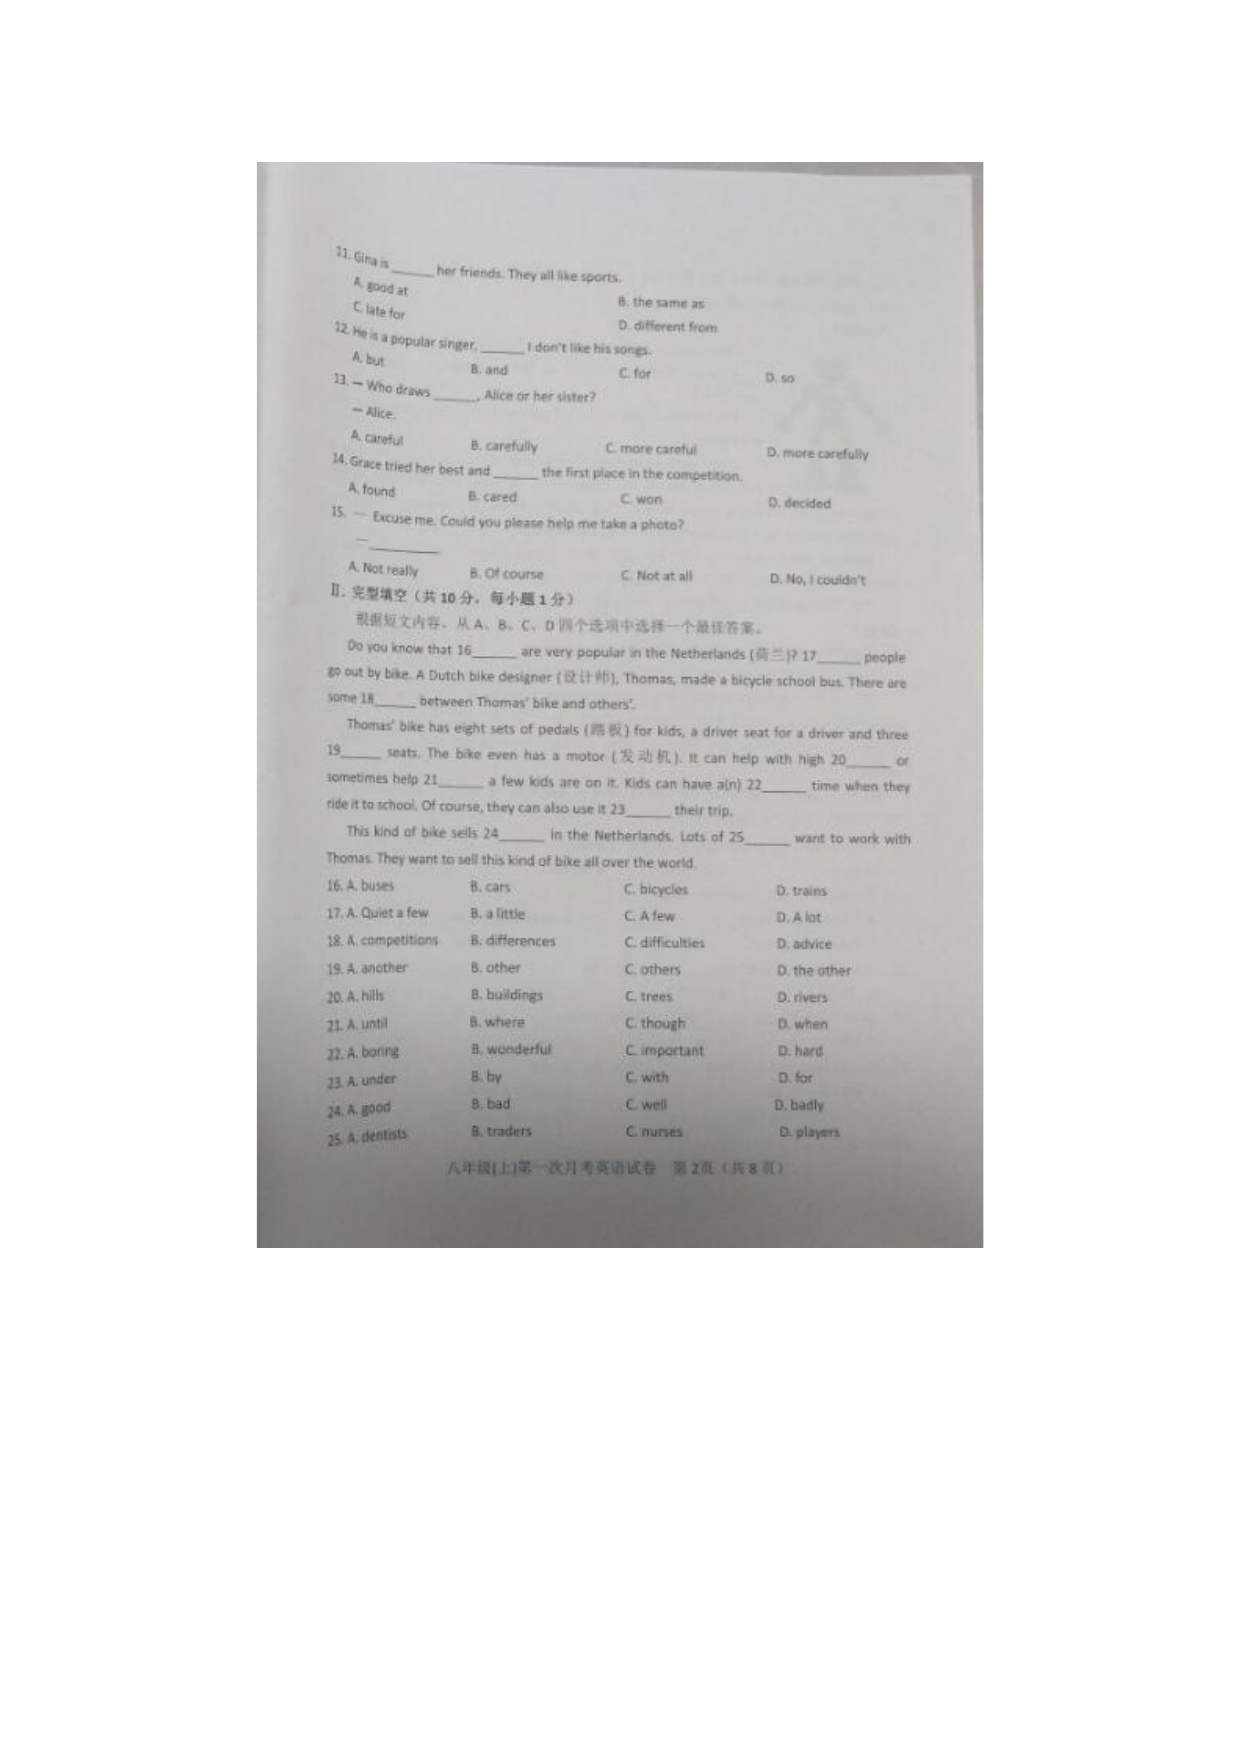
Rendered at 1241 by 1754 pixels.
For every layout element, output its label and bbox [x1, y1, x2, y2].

picture [256, 162, 984, 1248]
